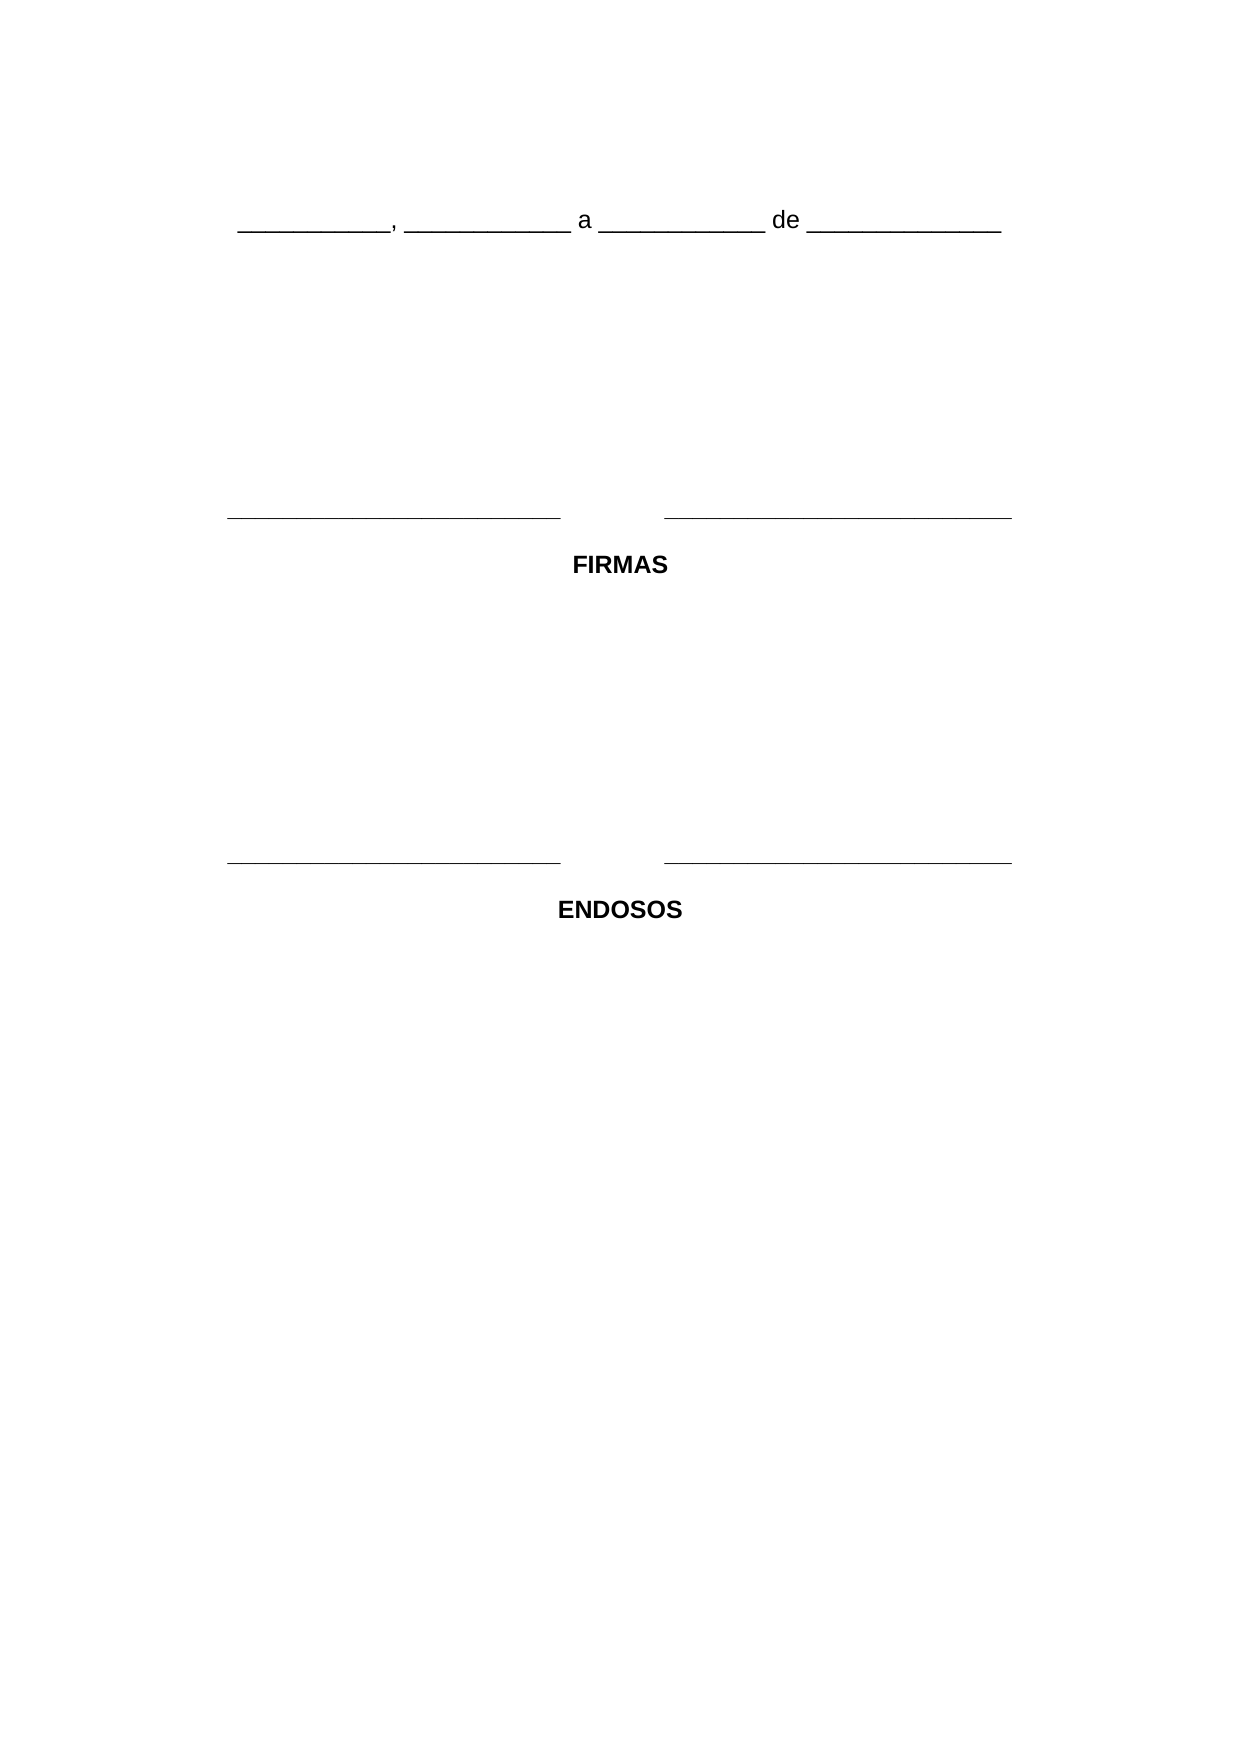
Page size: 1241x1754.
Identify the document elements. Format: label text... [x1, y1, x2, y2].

subtitle ENDOSOS [177, 895, 1063, 924]
text FIRMAS [177, 550, 1063, 579]
text ________________________ _________________________ [177, 838, 1063, 866]
text ___________, ____________ a ____________ de ______________ [177, 205, 1063, 234]
text ________________________ _________________________ [177, 493, 1063, 521]
